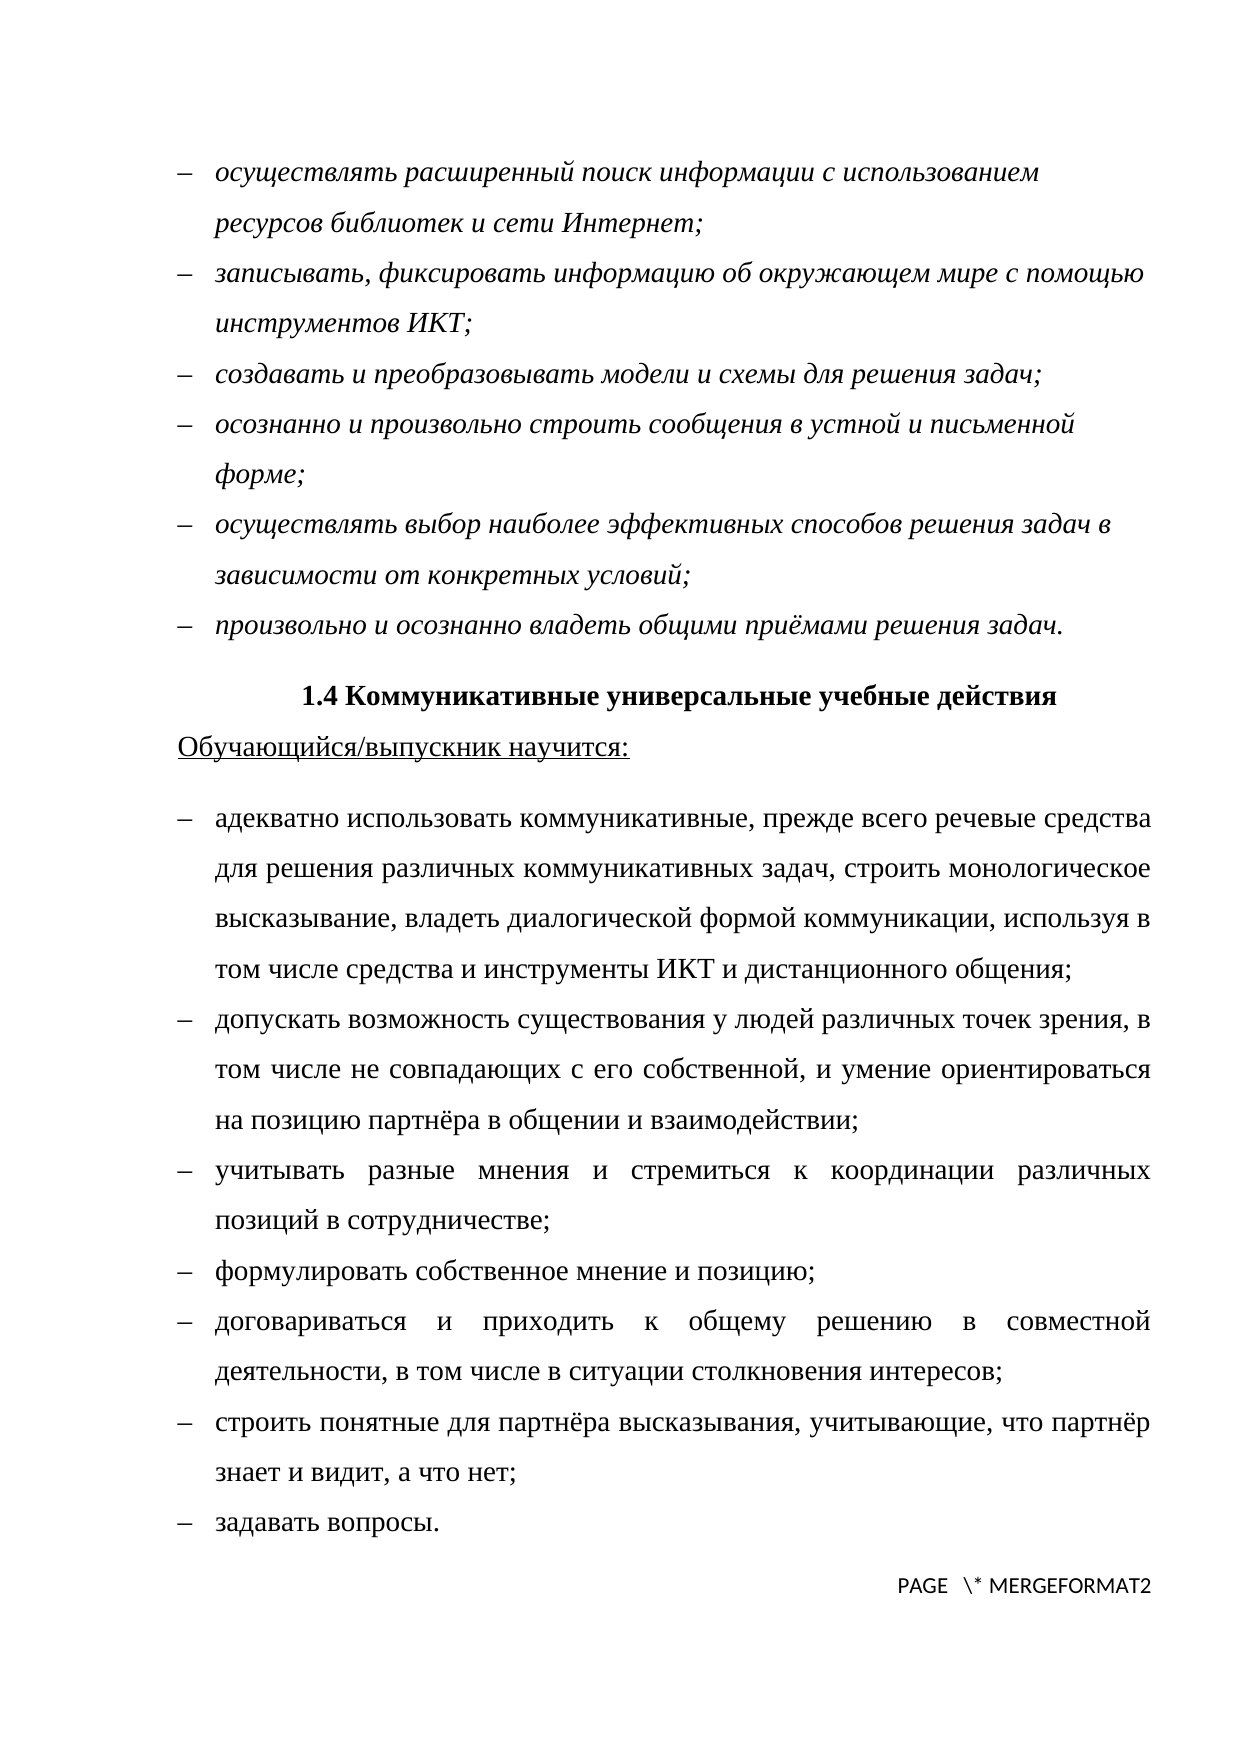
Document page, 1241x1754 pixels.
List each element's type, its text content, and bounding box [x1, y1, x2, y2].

list формулировать собственное мнение и позицию; [177, 1253, 1152, 1286]
list договариваться и приходить к общему решению в совместной деятельности, в том числе в ситуации столкновения интересов; [177, 1303, 1152, 1387]
list создавать и преобразовывать модели и схемы для решения задач; [177, 356, 1152, 389]
list записывать, фиксировать информацию об окружающем мире с помощью инструментов ИКТ; [177, 255, 1152, 339]
list задавать вопросы. [177, 1504, 1152, 1538]
list строить понятные для партнёра высказывания, учитывающие, что партнёр знает и видит, а что нет; [177, 1404, 1152, 1487]
text Обучающийся/выпускник научится: [177, 729, 1152, 762]
list произвольно и осознанно владеть общими приёмами решения задач. [177, 607, 1152, 641]
list адекватно использовать коммуникативные, прежде всего речевые средства для решения различных коммуникативных задач, строить монологическое высказывание, владеть диалогической формой коммуникации, используя в том числе средства и инструменты ИКТ и дистанционного общения; [177, 800, 1152, 984]
list допускать возможность существования у людей различных точек зрения, в том числе не совпадающих с его собственной, и умение ориентироваться на позицию партнёра в общении и взаимодействии; [177, 1001, 1152, 1135]
text 1.4 Коммуникативные универсальные учебные действия [177, 678, 1152, 712]
list учитывать разные мнения и стремиться к координации различных позиций в сотрудничестве; [177, 1152, 1152, 1236]
list осуществлять выбор наиболее эффективных способов решения задач в зависимости от конкретных условий; [177, 507, 1152, 591]
list осознанно и произвольно строить сообщения в устной и письменной форме; [177, 406, 1152, 490]
list осуществлять расширенный поиск информации с использованием ресурсов библиотек и сети Интернет; [177, 154, 1152, 238]
